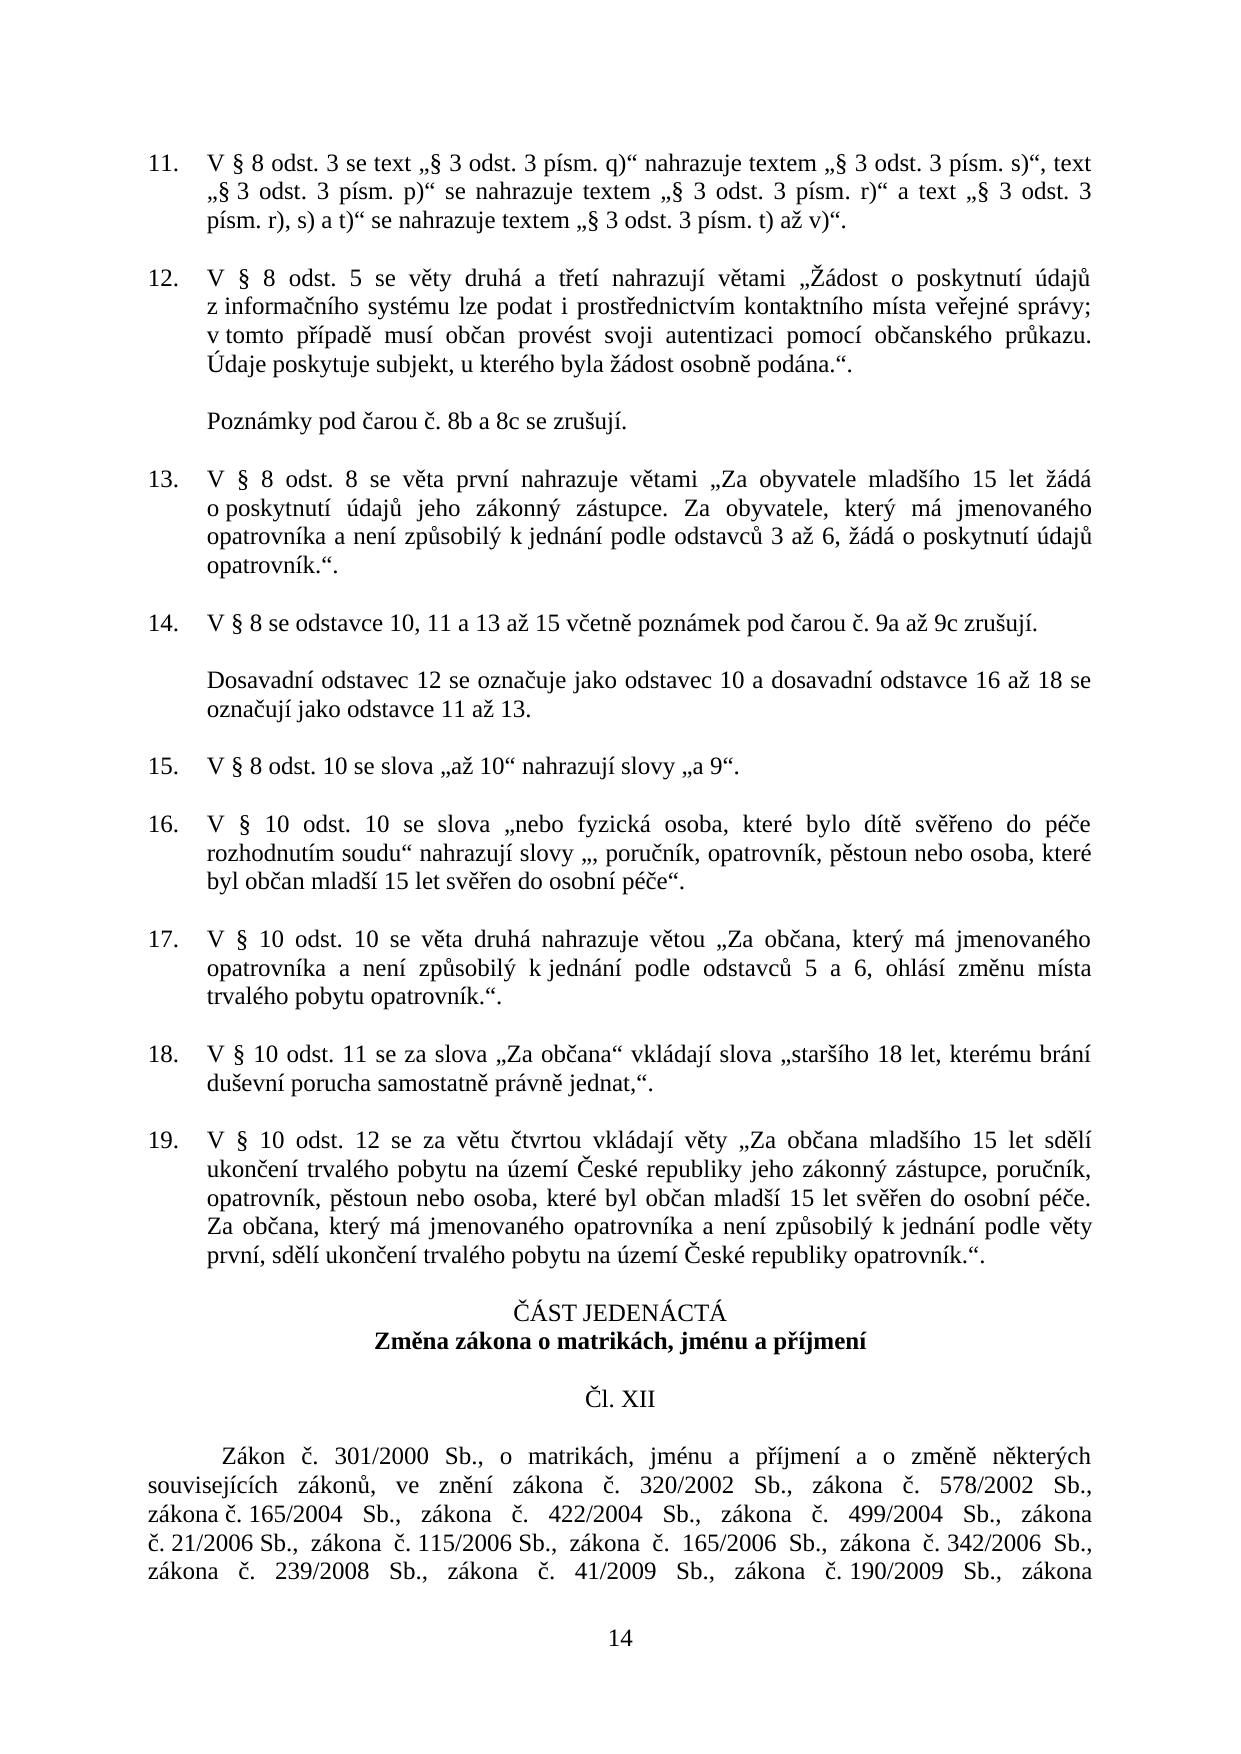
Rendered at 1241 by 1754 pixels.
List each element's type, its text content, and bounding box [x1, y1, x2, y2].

list Dosavadní odstavec 12 se označuje jako odstavec 10 a dosavadní odstavce 16 až 18 se označují jako odstavce 11 až 13. [207, 665, 1093, 723]
list V § 10 odst. 12 se za větu čtvrtou vkládají věty „Za občana mladšího 15 let sdělí ukončení trvalého pobytu na území České republiky jeho zákonný zástupce, poručník, opatrovník, pěstoun nebo osoba, které byl občan mladší 15 let svěřen do osobní péče. Za občana, který má jmenovaného opatrovníka a není způsobilý k jednání podle věty první, sdělí ukončení trvalého pobytu na území České republiky opatrovník.“. [148, 1125, 1093, 1269]
list V § 10 odst. 10 se slova „nebo fyzická osoba, které bylo dítě svěřeno do péče rozhodnutím soudu“ nahrazují slovy „, poručník, opatrovník, pěstoun nebo osoba, které byl občan mladší 15 let svěřen do osobní péče“. [148, 809, 1093, 895]
text Změna zákona o matrikách, jménu a příjmení [148, 1326, 1093, 1355]
list V § 8 odst. 8 se věta první nahrazuje větami „Za obyvatele mladšího 15 let žádá o poskytnutí údajů jeho zákonný zástupce. Za obyvatele, který má jmenovaného opatrovníka a není způsobilý k jednání podle odstavců 3 až 6, žádá o poskytnutí údajů opatrovník.“. [148, 464, 1093, 579]
list V § 10 odst. 11 se za slova „Za občana“ vkládají slova „staršího 18 let, kterému brání duševní porucha samostatně právně jednat,“. [148, 1039, 1093, 1096]
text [148, 1441, 1093, 1585]
list V § 8 odst. 3 se text „§ 3 odst. 3 písm. q)“ nahrazuje textem „§ 3 odst. 3 písm. s)“, text „§ 3 odst. 3 písm. p)“ se nahrazuje textem „§ 3 odst. 3 písm. r)“ a text „§ 3 odst. 3 písm. r), s) a t)“ se nahrazuje textem „§ 3 odst. 3 písm. t) až v)“. [148, 148, 1093, 234]
text Čl. XII [148, 1384, 1093, 1413]
list Poznámky pod čarou č. 8b a 8c se zrušují. [207, 406, 1093, 435]
list V § 10 odst. 10 se věta druhá nahrazuje větou „Za občana, který má jmenovaného opatrovníka a není způsobilý k jednání podle odstavců 5 a 6, ohlásí změnu místa trvalého pobytu opatrovník.“. [148, 924, 1093, 1010]
list V § 8 odst. 5 se věty druhá a třetí nahrazují větami „Žádost o poskytnutí údajů z informačního systému lze podat i prostřednictvím kontaktního místa veřejné správy; v tomto případě musí občan provést svoji autentizaci pomocí občanského průkazu. Údaje poskytuje subjekt, u kterého byla žádost osobně podána.“. [148, 263, 1093, 378]
list V § 8 se odstavce 10, 11 a 13 až 15 včetně poznámek pod čarou č. 9a až 9c zrušují. [148, 608, 1093, 636]
title ČÁST JEDENÁCTÁ [148, 1298, 1093, 1326]
list V § 8 odst. 10 se slova „až 10“ nahrazují slovy „a 9“. [148, 751, 1093, 780]
